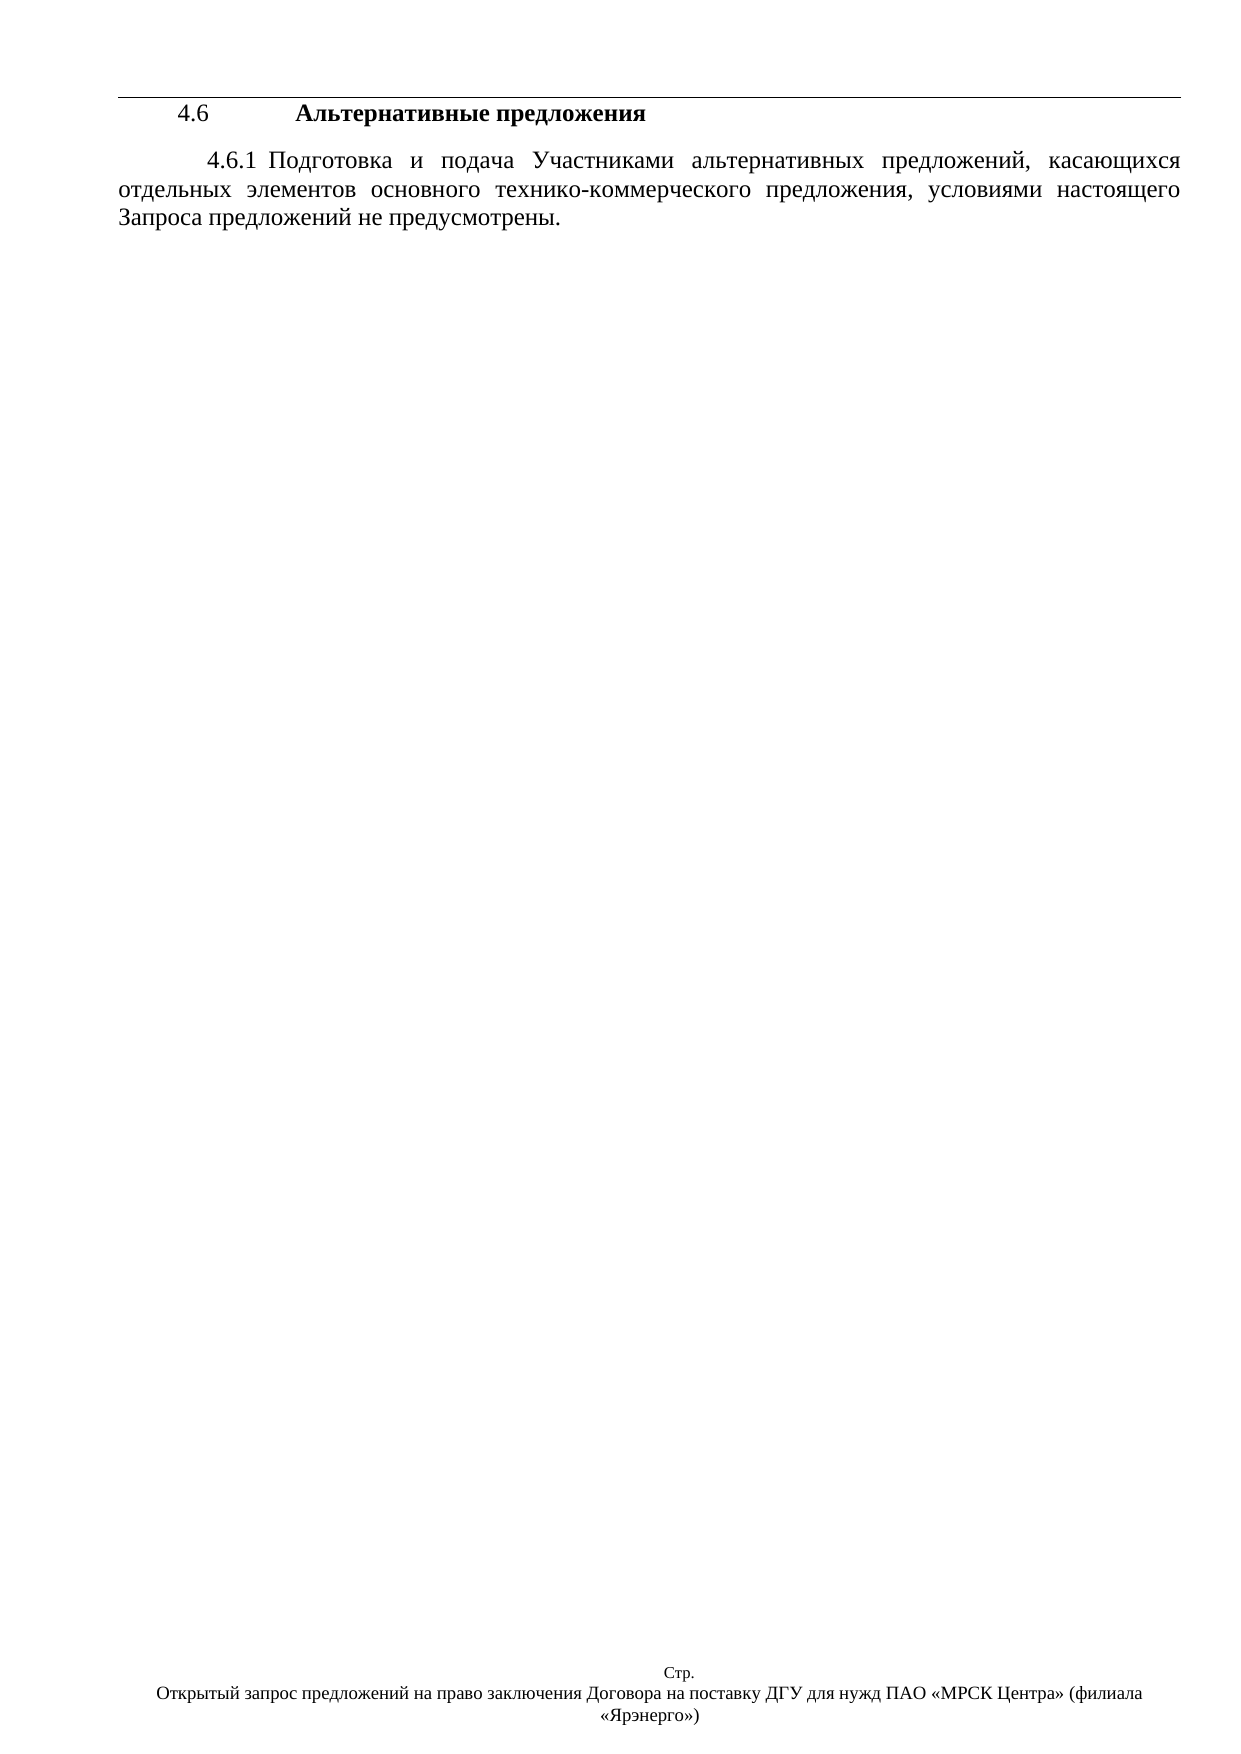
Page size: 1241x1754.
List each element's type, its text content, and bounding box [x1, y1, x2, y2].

subtitle Подготовка и подача Участниками альтернативных предложений, касающихся отдельных элементов основного технико-коммерческого предложения, условиями настоящего Запроса предложений не предусмотрены. [118, 145, 1181, 231]
subtitle Альтернативные предложения [177, 98, 1181, 127]
